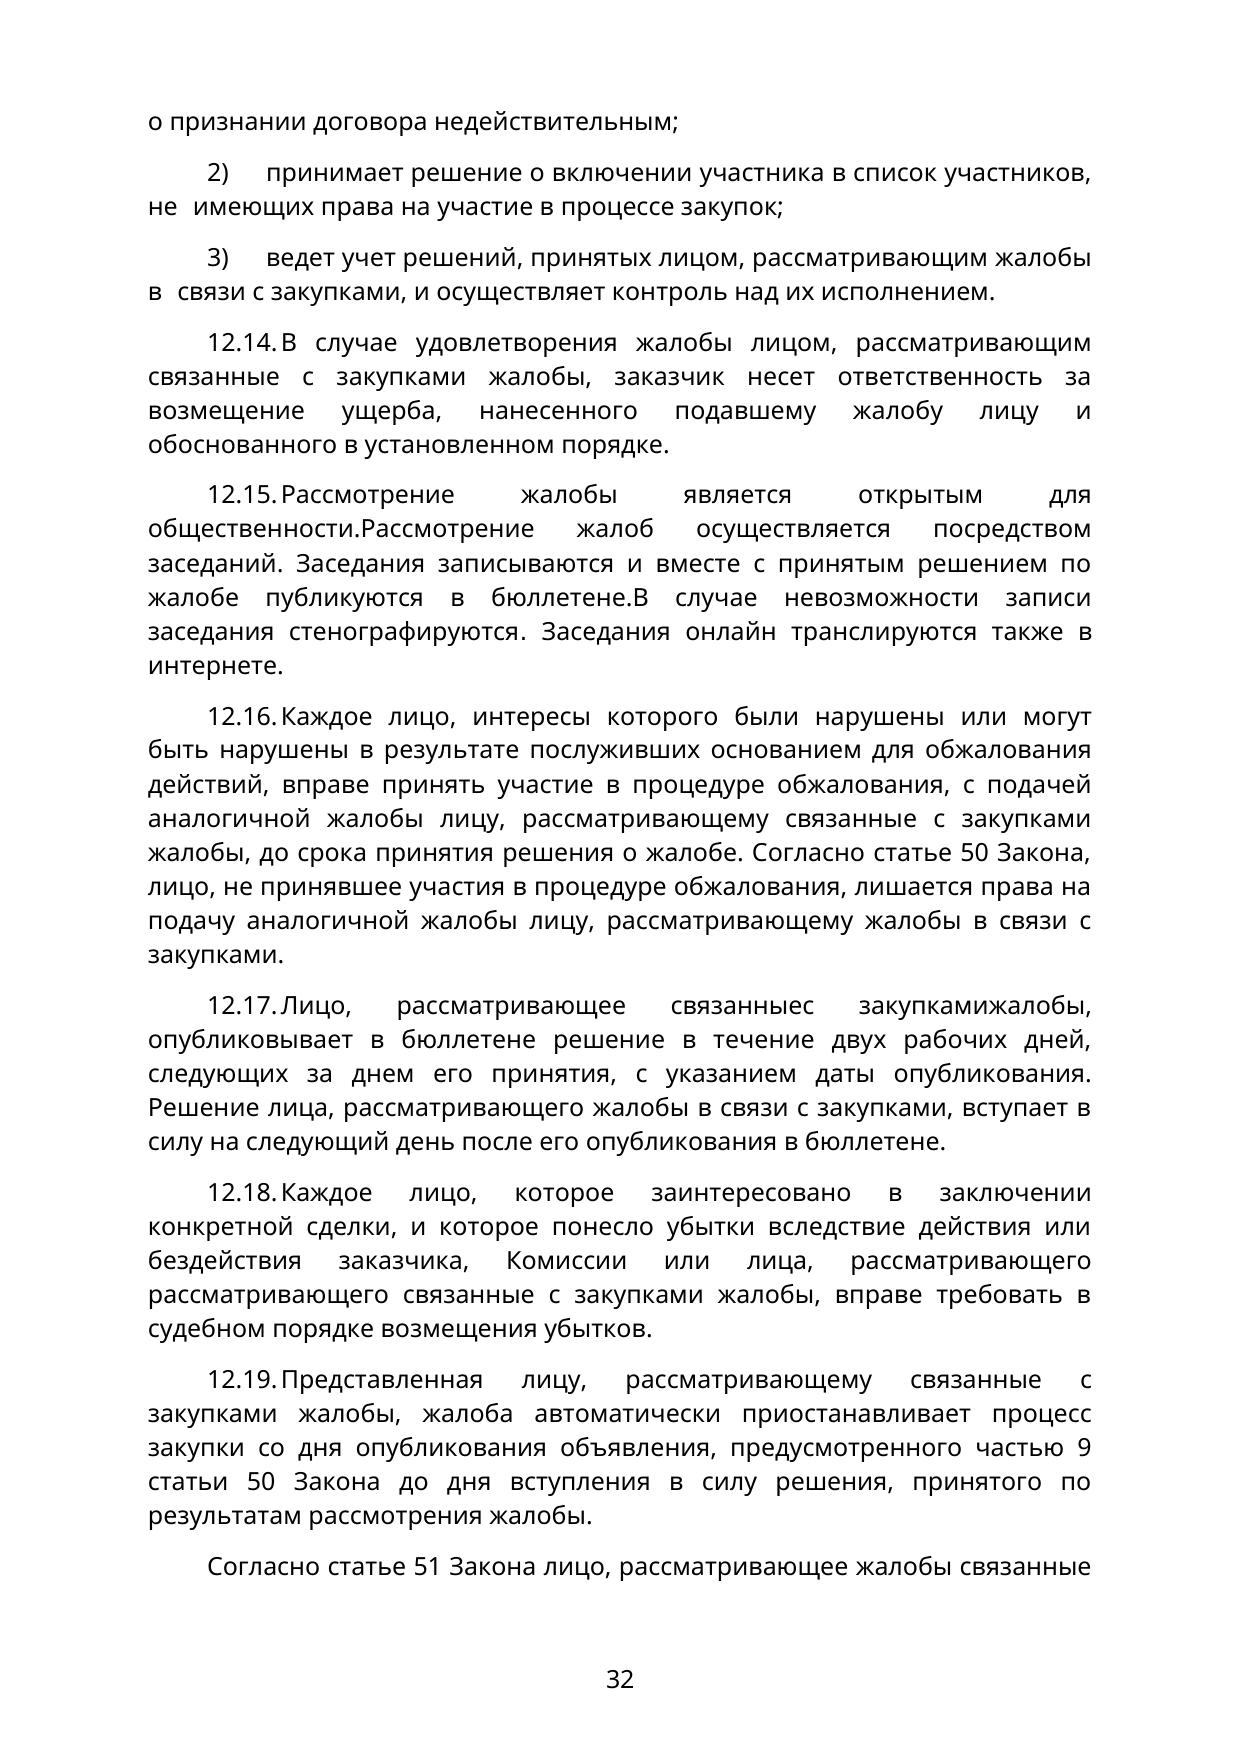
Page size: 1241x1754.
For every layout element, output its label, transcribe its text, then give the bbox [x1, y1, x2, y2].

text 12.16. Каждое лицо, интересы которого были нарушены или могут быть нарушены в результате послуживших основанием для обжалования действий, вправе принять участие в процедуре обжалования, с подачей аналогичной жалобы лицу, рассматривающему связанные с закупками жалобы, до срока принятия решения о жалобе. Согласно статье 50 Закона, лицо, не принявшее участия в процедуре обжалования, лишается права на подачу аналогичной жалобы лицу, рассматривающему жалобы в связи с закупками. [148, 698, 1092, 971]
text 12.18. Каждое лицо, которое заинтересовано в заключении конкретной сделки, и которое понесло убытки вследствие действия или бездействия заказчика, Комиссии или лица, рассматривающего рассматривающего связанные с закупками жалобы, вправе требовать в судебном порядке возмещения убытков. [148, 1174, 1092, 1344]
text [148, 103, 1092, 137]
text 12.17. Лицо, рассматривающее связанныес закупкамижалобы, опубликовывает в бюллетене решение в течение двух рабочих дней, следующих за днем его принятия, с указанием даты опубликования. Решение лица, рассматривающего жалобы в связи с закупками, вступает в силу на следующий день после его опубликования в бюллетене. [148, 987, 1092, 1158]
text 12.19. Представленная лицу, рассматривающему связанные с закупками жалобы, жалоба автоматически приостанавливает процесс закупки со дня опубликования объявления, предусмотренного частью 9 статьи 50 Закона до дня вступления в силу решения, принятого по результатам рассмотрения жалобы. [148, 1361, 1092, 1532]
text 12.14. В случае удовлетворения жалобы лицом, рассматривающим связанные с закупками жалобы, заказчик несет ответственность за возмещение ущерба, нанесенного подавшему жалобу лицу и обоснованного в установленном порядке. [148, 324, 1092, 460]
text 2) принимает решение о включении участника в список участников, не имеющих права на участие в процессе закупок; [148, 154, 1092, 222]
text 12.15. Рассмотрение жалобы является открытым для общественности.Рассмотрение жалоб осуществляется посредством заседаний. Заседания записываются и вместе с принятым решением по жалобе публикуются в бюллетене.В случае невозможности записи заседания стенографируются. Заседания онлайн транслируются также в интернете. [148, 477, 1092, 681]
text 3) ведет учет решений, принятых лицом, рассматривающим жалобы в связи с закупками, и осуществляет контроль над их исполнением. [148, 239, 1092, 307]
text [148, 1548, 1092, 1582]
